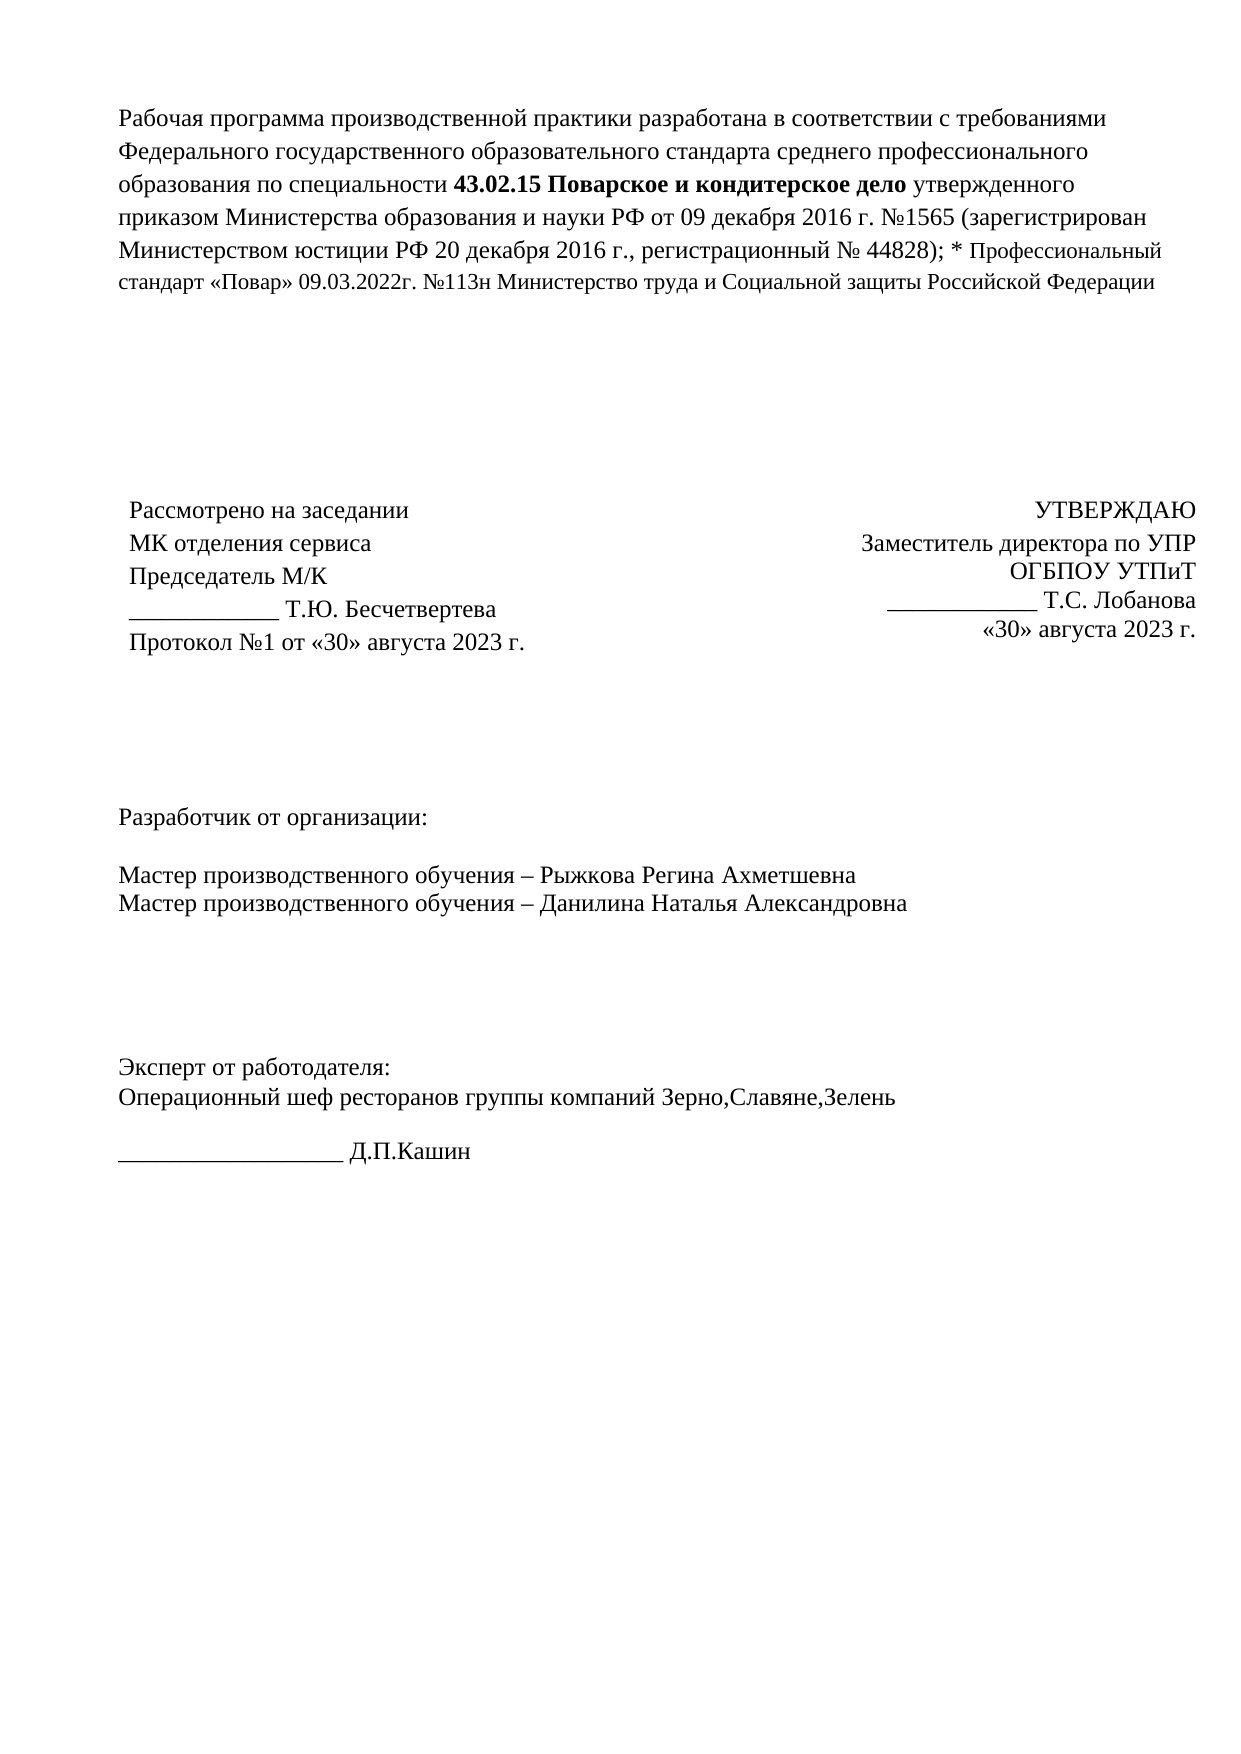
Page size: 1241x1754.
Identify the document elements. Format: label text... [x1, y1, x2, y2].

text Операционный шеф ресторанов группы компаний Зерно,Славяне,Зелень [118, 1082, 1167, 1111]
text Рабочая программа производственной практики разработана в соответствии с требованиями Федерального государственного образовательного стандарта среднего профессионального образования по специальности 43.02.15 Поварское и кондитерское дело утвержденного приказом Министерства образования и науки РФ от 09 декабря 2016 г. №1565 (зарегистрирован Министерством юстиции РФ 20 декабря 2016 г., регистрационный № 44828); * Профессиональный стандарт «Повар» 09.03.2022г. №113н Министерство труда и Социальной защиты Российской Федерации [118, 103, 1167, 294]
table_header [1174, 495, 1196, 658]
text Мастер производственного обучения – Данилина Наталья Александровна [118, 888, 1167, 917]
text Мастер производственного обучения – Рыжкова Регина Ахметшевна [118, 860, 1167, 888]
text Эксперт от работодателя: [118, 1052, 1167, 1081]
text Разработчик от организации: [118, 802, 1167, 831]
table_header [93, 495, 1174, 658]
text __________________ Д.П.Кашин [118, 1136, 1167, 1165]
